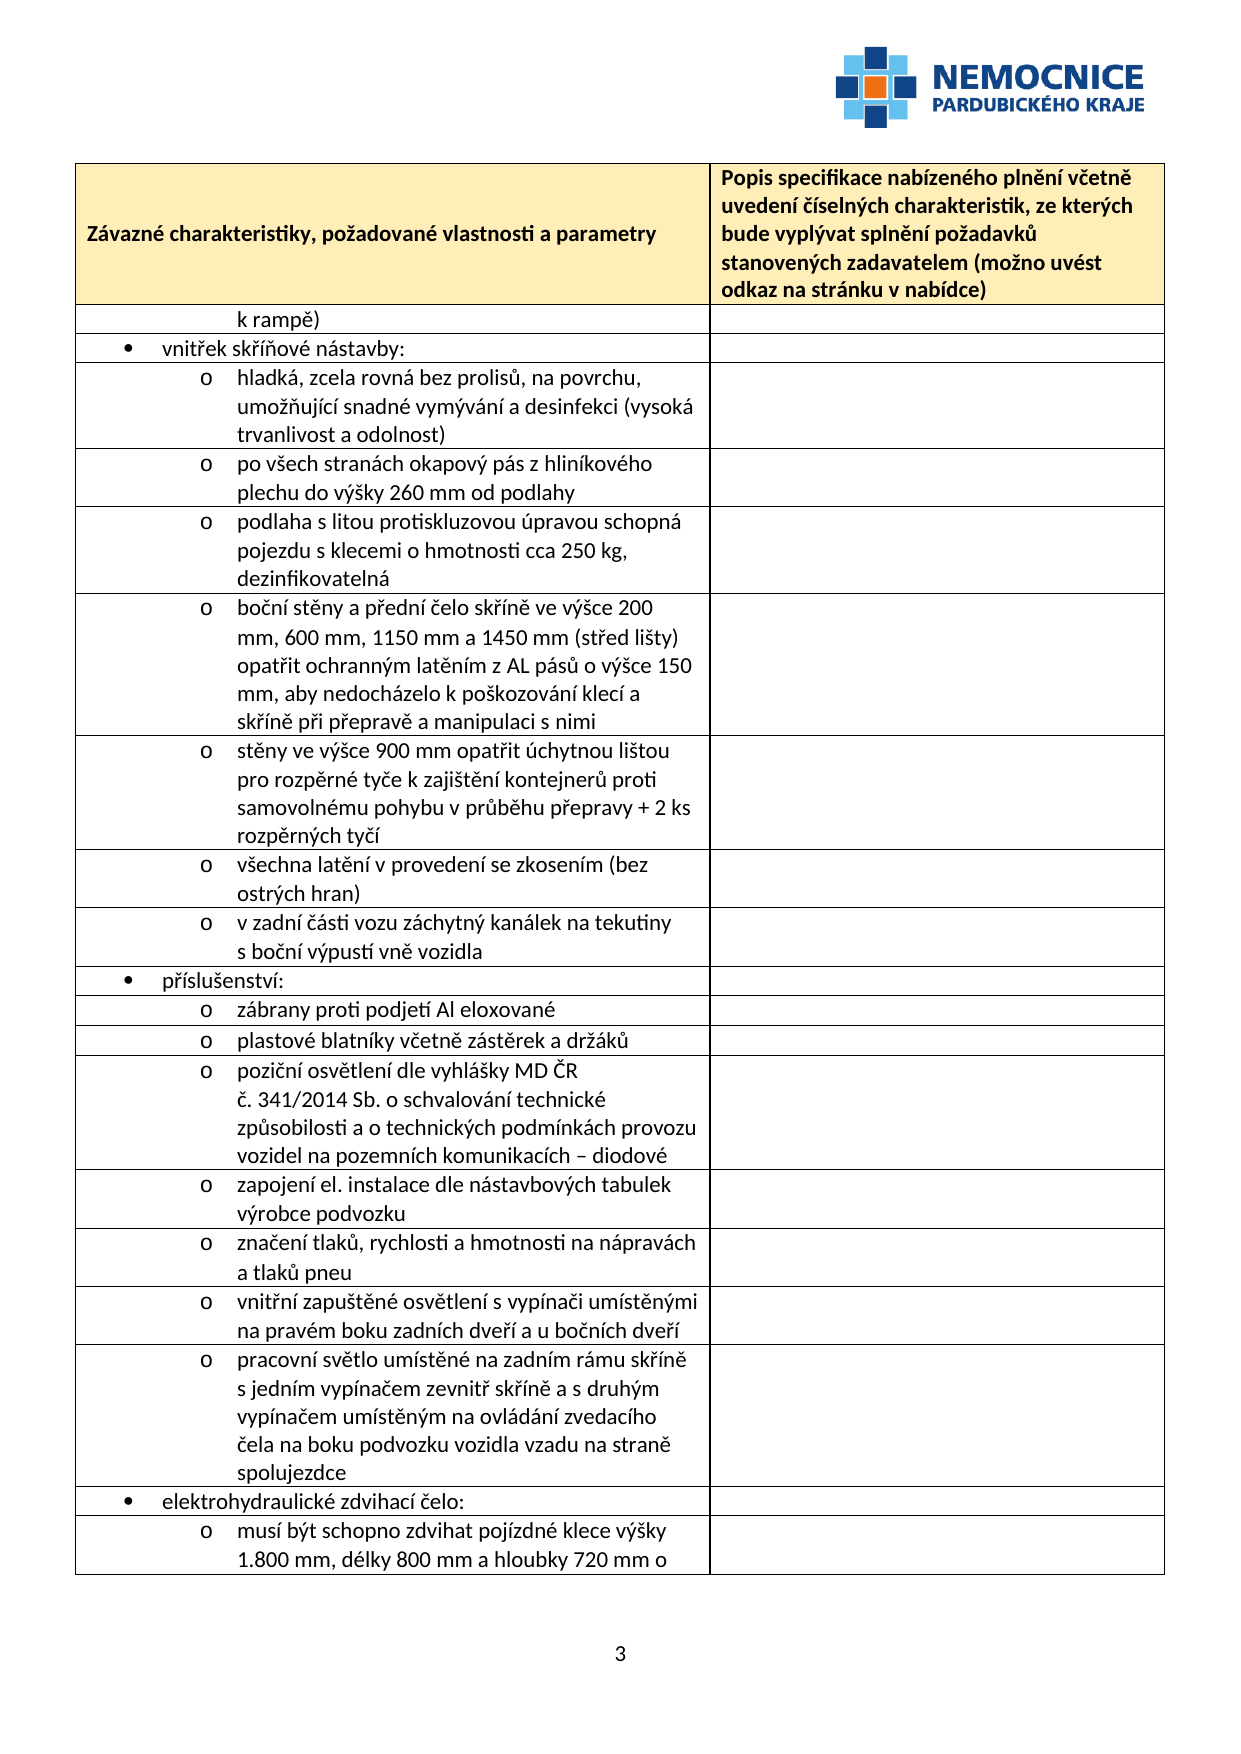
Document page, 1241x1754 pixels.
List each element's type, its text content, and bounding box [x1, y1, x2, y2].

table_cell [711, 1170, 1164, 1227]
table_cell poziční osvětlení dle vyhlášky MD ČR č. 341/2014 Sb. o schvalování technické způsobilosti a o technických podmínkách provozu vozidel na pozemních komunikacích – diodové [76, 1056, 709, 1169]
table_cell všechna latění v provedení se zkosením (bez ostrých hran) [76, 850, 709, 907]
table_cell [711, 1345, 1164, 1486]
table_cell [711, 850, 1164, 907]
table_cell [711, 1287, 1164, 1344]
table_header Popis specifikace nabízeného plnění včetně uvedení číselných charakteristik, ze kterých bude vyplývat splnění požadavků stanovených zadavatelem (možno uvést odkaz na stránku v nabídce) [711, 164, 1164, 304]
table_cell značení tlaků, rychlosti a hmotnosti na nápravách a tlaků pneu [76, 1229, 709, 1286]
table_cell v zadní části vozu záchytný kanálek na tekutiny s boční výpustí vně vozidla [76, 908, 709, 966]
table_cell vnitřek skříňové nástavby: [76, 334, 709, 362]
table_cell [711, 594, 1164, 735]
table_cell výška horní hrany podlahy v rozmezí: 950 – 1020mm nad komunikací (vozidlo najíždí zadně k rampě) [76, 305, 709, 333]
table_cell [711, 1056, 1164, 1169]
table_cell [711, 449, 1164, 506]
table_cell [711, 996, 1164, 1025]
table_cell boční stěny a přední čelo skříně ve výšce 200 mm, 600 mm, 1150 mm a 1450 mm (střed lišty) opatřit ochranným latěním z AL pásů o výšce 150 mm, aby nedocházelo k poškozování klecí a skříně při přepravě a manipulaci s nimi [76, 594, 709, 735]
table_cell podlaha s litou protiskluzovou úpravou schopná pojezdu s klecemi o hmotnosti cca 250 kg, dezinfikovatelná [76, 507, 709, 592]
picture [835, 45, 1144, 129]
table_cell [711, 1229, 1164, 1286]
table_cell pracovní světlo umístěné na zadním rámu skříně s jedním vypínačem zevnitř skříně a s druhým vypínačem umístěným na ovládání zvedacího čela na boku podvozku vozidla vzadu na straně spolujezdce [76, 1345, 709, 1486]
table_cell příslušenství: [76, 967, 709, 994]
table_cell musí být schopno zdvihat pojízdné klece výšky 1.800 mm, délky 800 mm a hloubky 720 mm o váze jedné klece max. 250 kg (3 klece na čelo) [76, 1516, 709, 1573]
table_cell hladká, zcela rovná bez prolisů, na povrchu, umožňující snadné vymývání a desinfekci (vysoká trvanlivost a odolnost) [76, 363, 709, 448]
table_cell po všech stranách okapový pás z hliníkového plechu do výšky 260 mm od podlahy [76, 449, 709, 506]
table_cell [711, 1026, 1164, 1055]
table_header Závazné charakteristiky, požadované vlastnosti a parametry [76, 164, 709, 304]
table_cell [711, 1516, 1164, 1573]
table_cell stěny ve výšce 900 mm opatřit úchytnou lištou pro rozpěrné tyče k zajištění kontejnerů proti samovolnému pohybu v průběhu přepravy + 2 ks rozpěrných tyčí [76, 736, 709, 849]
table_cell vnitřní zapuštěné osvětlení s vypínači umístěnými na pravém boku zadních dveří a u bočních dveří [76, 1287, 709, 1344]
table_cell zapojení el. instalace dle nástavbových tabulek výrobce podvozku [76, 1170, 709, 1227]
table_cell [711, 334, 1164, 362]
table_cell [711, 967, 1164, 994]
table_cell [711, 363, 1164, 448]
table_cell [711, 507, 1164, 592]
table_cell [711, 1487, 1164, 1515]
table_cell [711, 736, 1164, 849]
table_cell plastové blatníky včetně zástěrek a držáků [76, 1026, 709, 1055]
table_cell zábrany proti podjetí Al eloxované [76, 996, 709, 1025]
table_cell [711, 305, 1164, 333]
table_cell [711, 908, 1164, 966]
table_cell elektrohydraulické zdvihací čelo: [76, 1487, 709, 1515]
